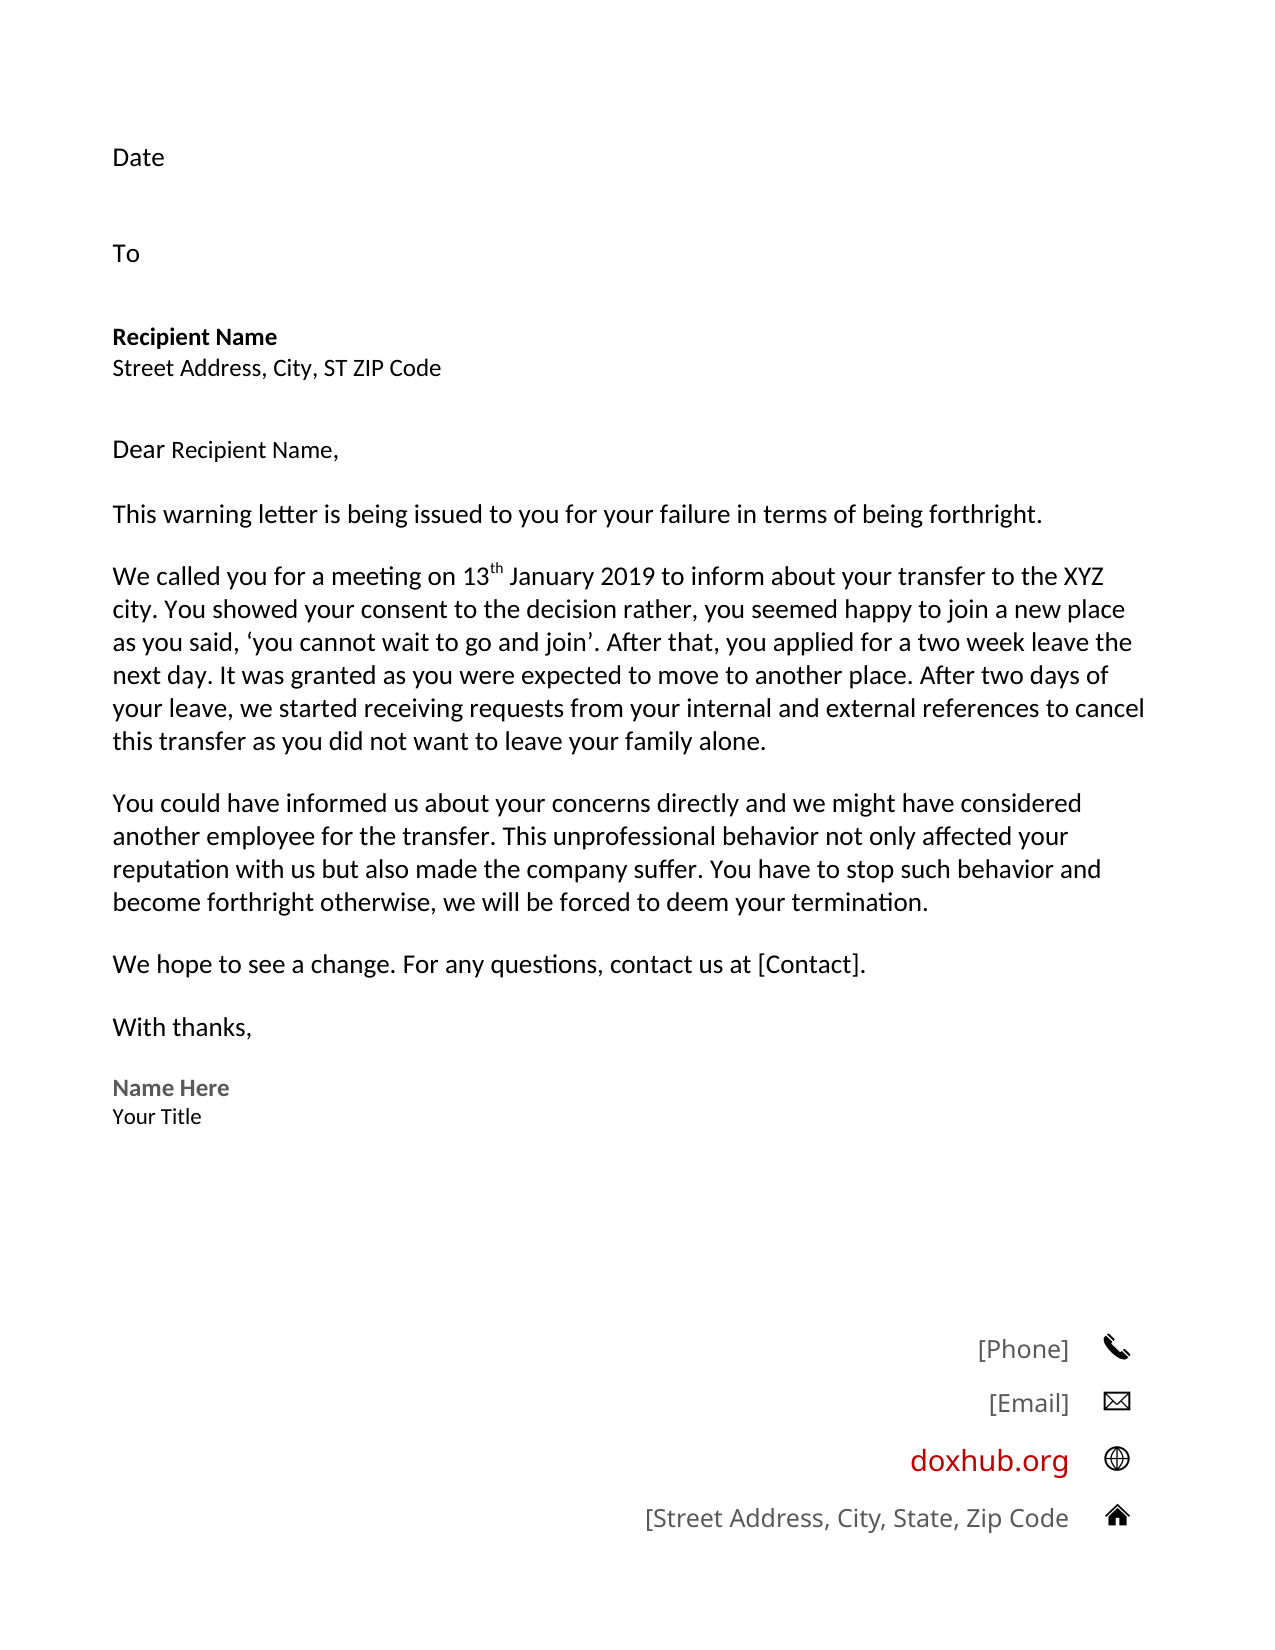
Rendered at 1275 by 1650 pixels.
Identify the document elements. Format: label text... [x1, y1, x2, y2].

text This warning letter is being issued to you for your failure in terms of being forthright. [112, 497, 1153, 530]
text With thanks, [112, 1010, 1153, 1043]
text We called you for a meeting on 13th January 2019 to inform about your transfer to the XYZ city. You showed your consent to the decision rather, you seemed happy to join a new place as you said, ‘you cannot wait to go and join’. After that, you applied for a two week leave the next day. It was granted as you were expected to move to another place. After two days of your leave, we started receiving requests from your internal and external references to cancel this transfer as you did not want to leave your family alone. [112, 559, 1153, 757]
text You could have informed us about your concerns directly and we might have considered another employee for the transfer. This unprofessional behavior not only affected your reputation with us but also made the company suffer. You have to stop such behavior and become forthright otherwise, we will be forced to deem your termination. [112, 786, 1153, 918]
picture [1103, 1500, 1132, 1529]
picture [1101, 1385, 1133, 1417]
picture [1101, 1443, 1133, 1474]
text Dear , [112, 432, 1078, 466]
text To [112, 236, 1078, 269]
picture [1101, 1331, 1133, 1362]
text We hope to see a change. For any questions, contact us at [Contact]. [112, 947, 1153, 981]
